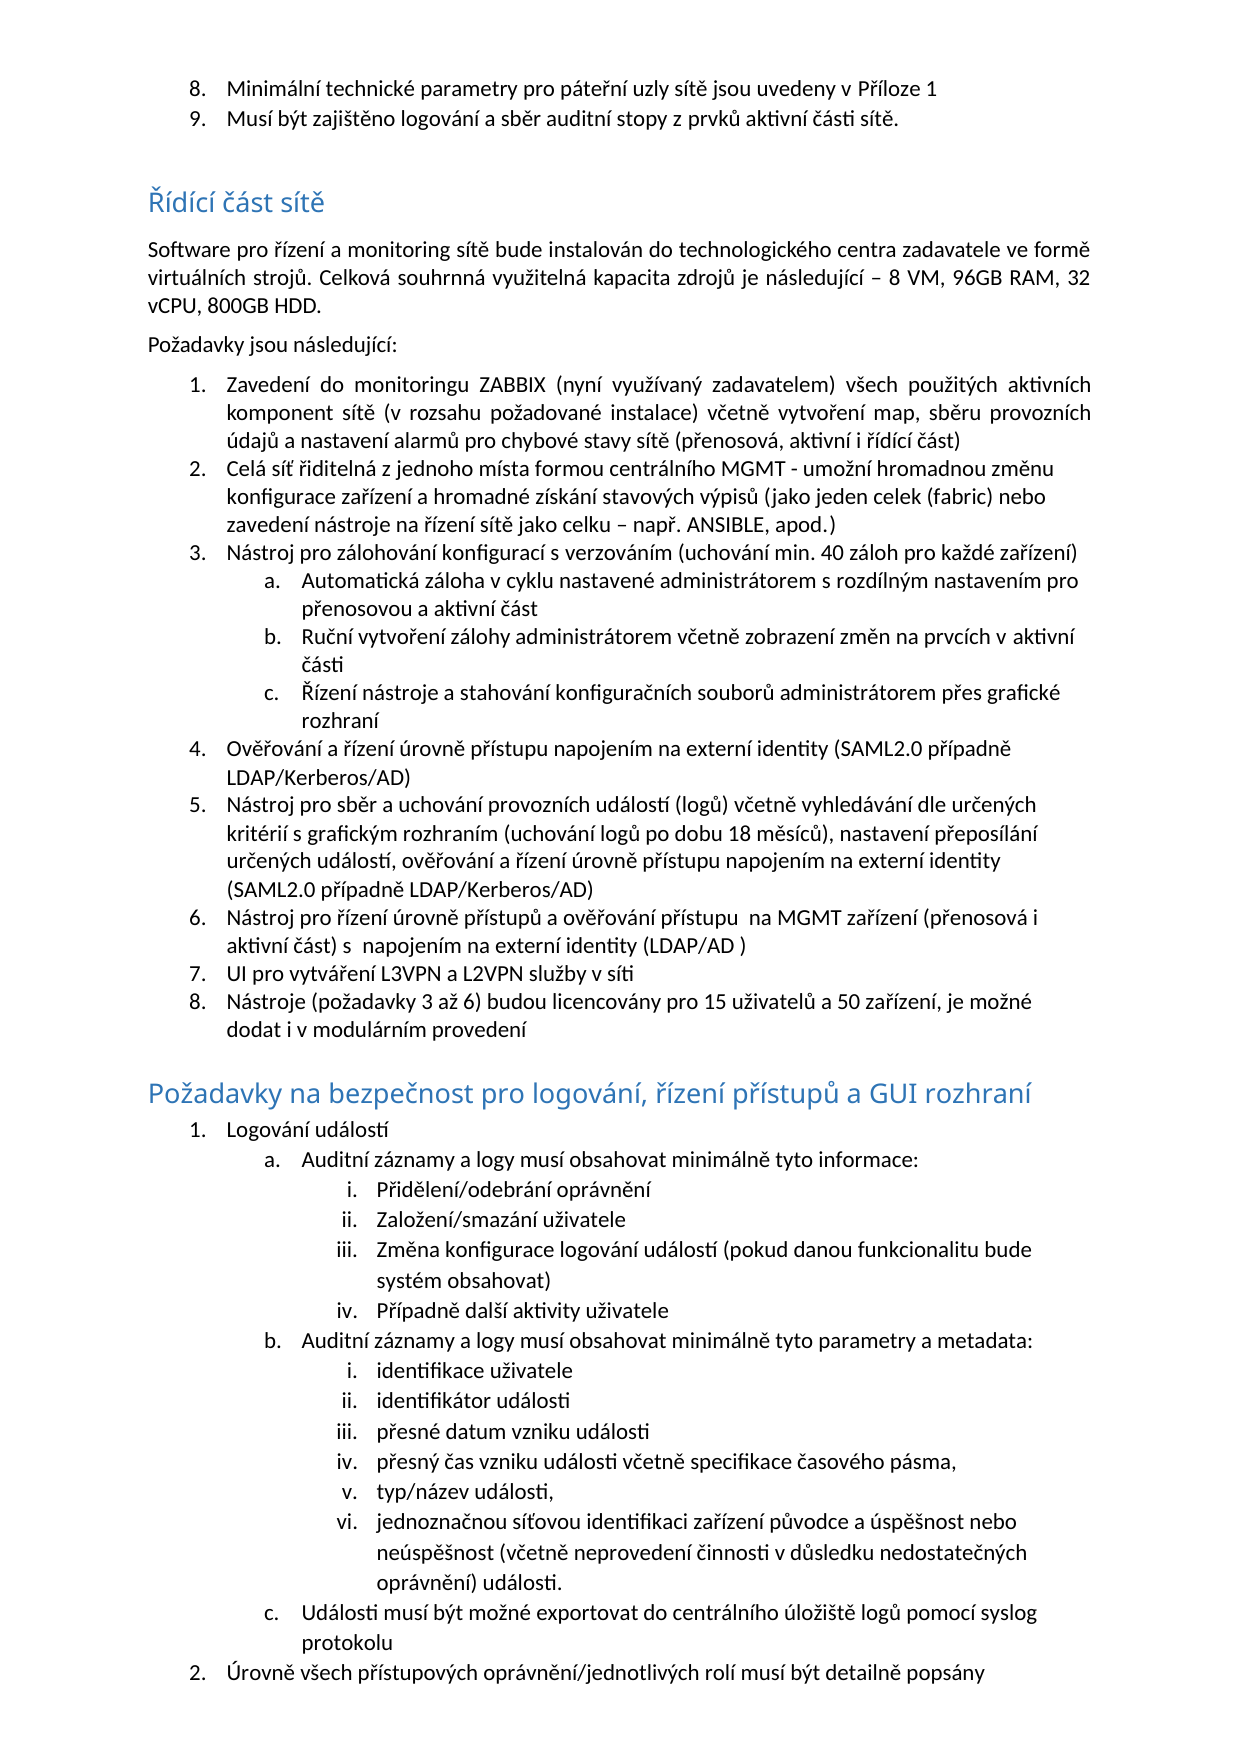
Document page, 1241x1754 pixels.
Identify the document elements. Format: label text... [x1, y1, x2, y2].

list Založení/smazání uživatele [358, 1205, 1093, 1233]
list identifikace uživatele [358, 1356, 1093, 1384]
subtitle Řídící část sítě [148, 183, 1093, 220]
list Auditní záznamy a logy musí obsahovat minimálně tyto informace: [264, 1145, 1093, 1173]
list Logování událostí [189, 1115, 1093, 1143]
list Automatická záloha v cyklu nastavené administrátorem s rozdílným nastavením pro přenosovou a aktivní část [264, 566, 1093, 622]
subtitle Požadavky na bezpečnost pro logování, řízení přístupů a GUI rozhraní [148, 1075, 1093, 1112]
list typ/název události, [358, 1477, 1093, 1505]
list přesné datum vzniku události [358, 1417, 1093, 1445]
list Ověřování a řízení úrovně přístupu napojením na externí identity (SAML2.0 případně LDAP/Kerberos/AD) [189, 734, 1093, 791]
list Nástroj pro řízení úrovně přístupů a ověřování přístupu na MGMT zařízení (přenosová i aktivní část) s napojením na externí identity (LDAP/AD ) [189, 903, 1093, 959]
list Nástroj pro sběr a uchování provozních událostí (logů) včetně vyhledávání dle určených kritérií s grafickým rozhraním (uchování logů po dobu 18 měsíců), nastavení přeposílání určených událostí, ověřování a řízení úrovně přístupu napojením na externí identity (SAML2.0 případně LDAP/Kerberos/AD) [189, 791, 1093, 903]
list Nástroje (požadavky 3 až 6) budou licencovány pro 15 uživatelů a 50 zařízení, je možné dodat i v modulárním provedení [189, 987, 1093, 1043]
list identifikátor události [358, 1387, 1093, 1415]
list Auditní záznamy a logy musí obsahovat minimálně tyto parametry a metadata: [264, 1326, 1093, 1354]
text Požadavky jsou následující: [148, 331, 1093, 358]
list UI pro vytváření L3VPN a L2VPN služby v síti [189, 959, 1093, 987]
list Celá síť řiditelná z jednoho místa formou centrálního MGMT - umožní hromadnou změnu konfigurace zařízení a hromadné získání stavových výpisů (jako jeden celek (fabric) nebo zavedení nástroje na řízení sítě jako celku – např. ANSIBLE, apod.) [189, 454, 1093, 538]
list Změna konfigurace logování událostí (pokud danou funkcionalitu bude systém obsahovat) [358, 1236, 1093, 1294]
list Ruční vytvoření zálohy administrátorem včetně zobrazení změn na prvcích v aktivní části [264, 622, 1093, 678]
list Případně další aktivity uživatele [358, 1296, 1093, 1324]
list Musí být zajištěno logování a sběr auditní stopy z prvků aktivní části sítě. [189, 104, 1093, 132]
text Software pro řízení a monitoring sítě bude instalován do technologického centra zadavatele ve formě virtuálních strojů. Celková souhrnná využitelná kapacita zdrojů je následující – 8 VM, 96GB RAM, 32 vCPU, 800GB HDD. [148, 235, 1093, 319]
list Minimální technické parametry pro páteřní uzly sítě jsou uvedeny v Příloze 1 [189, 74, 1093, 102]
list Události musí být možné exportovat do centrálního úložiště logů pomocí syslog protokolu [264, 1598, 1093, 1656]
list Nástroj pro zálohování konfigurací s verzováním (uchování min. 40 záloh pro každé zařízení) [189, 538, 1093, 566]
list Řízení nástroje a stahování konfiguračních souborů administrátorem přes grafické rozhraní [264, 678, 1093, 734]
list Zavedení do monitoringu ZABBIX (nyní využívaný zadavatelem) všech použitých aktivních komponent sítě (v rozsahu požadované instalace) včetně vytvoření map, sběru provozních údajů a nastavení alarmů pro chybové stavy sítě (přenosová, aktivní i řídící část) [189, 370, 1093, 454]
list přesný čas vzniku události včetně specifikace časového pásma, [358, 1447, 1093, 1475]
list jednoznačnou síťovou identifikaci zařízení původce a úspěšnost nebo neúspěšnost (včetně neprovedení činnosti v důsledku nedostatečných oprávnění) události. [358, 1507, 1093, 1596]
list Úrovně všech přístupových oprávnění/jednotlivých rolí musí být detailně popsány [189, 1658, 1093, 1687]
list Přidělení/odebrání oprávnění [358, 1175, 1093, 1203]
